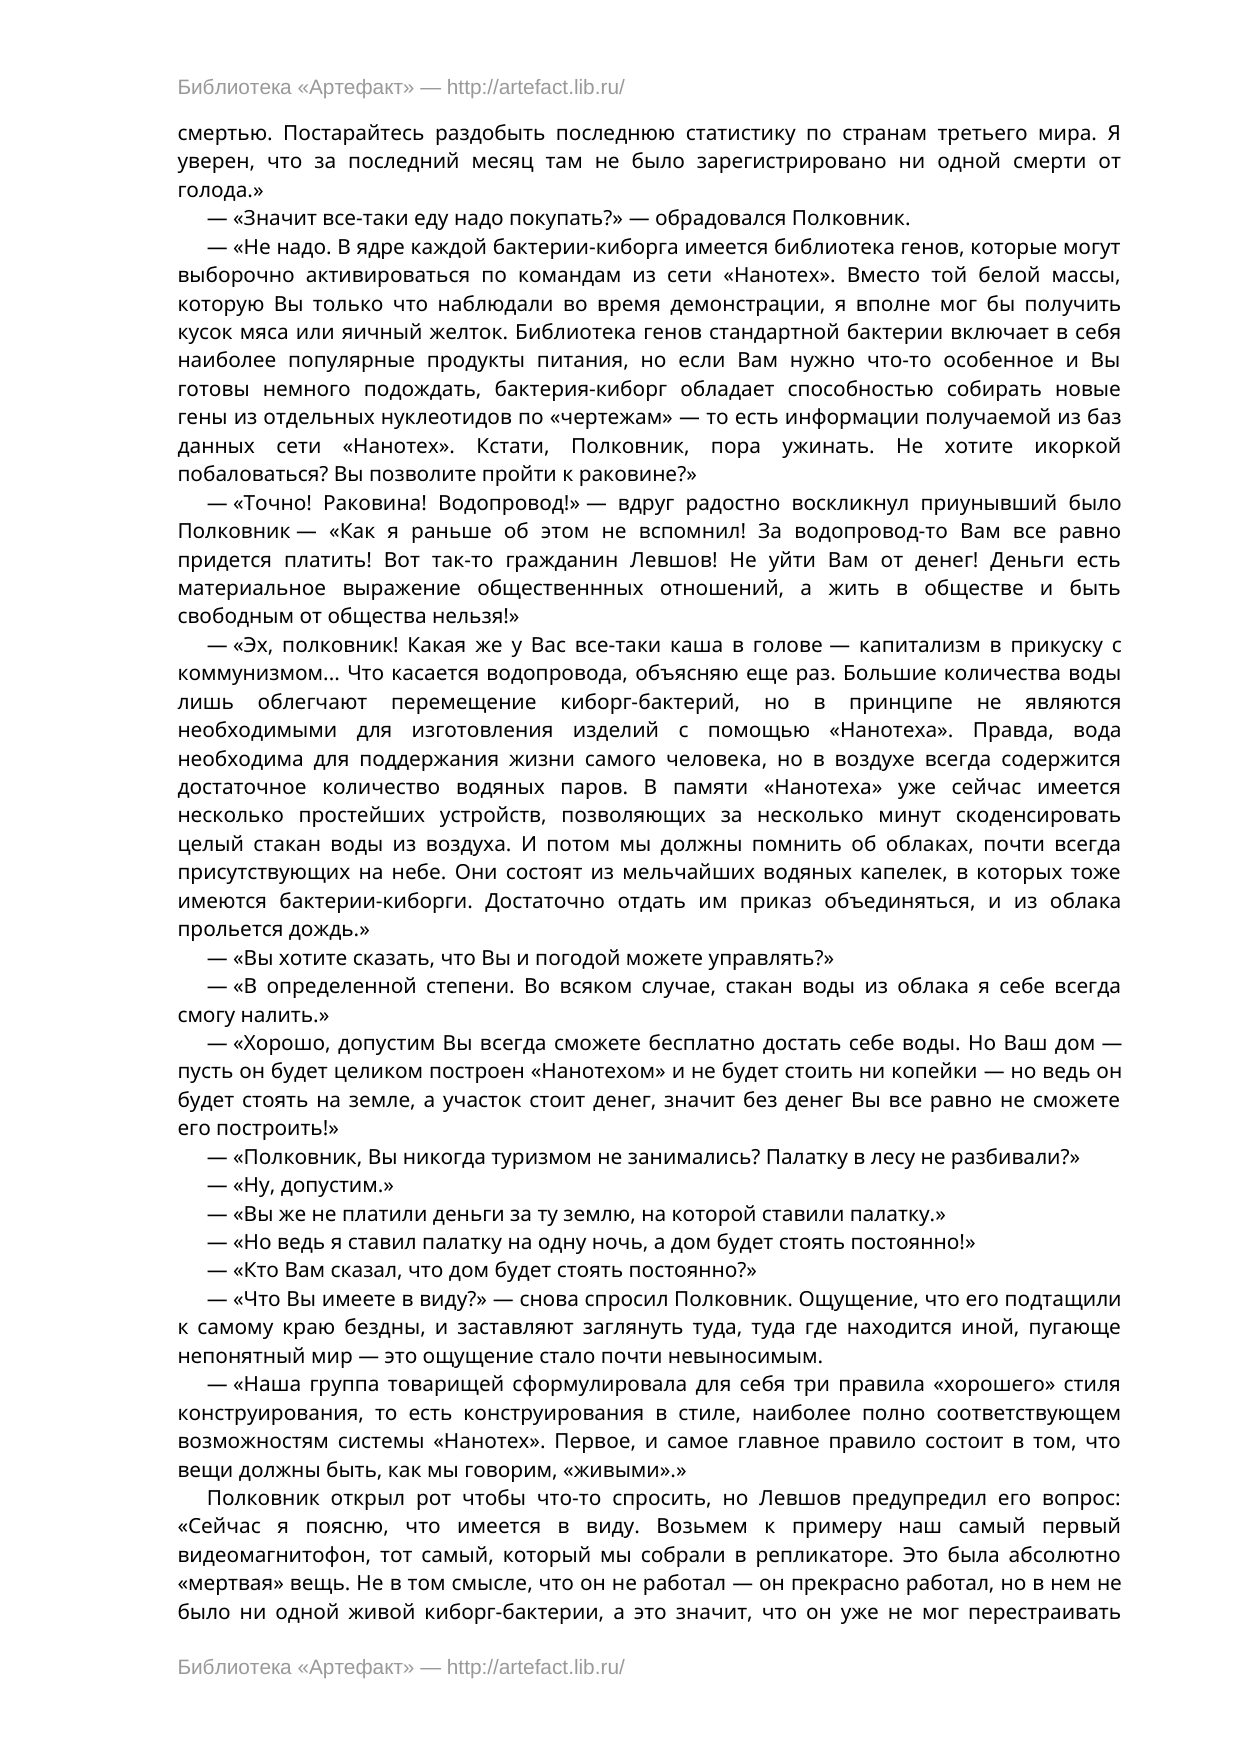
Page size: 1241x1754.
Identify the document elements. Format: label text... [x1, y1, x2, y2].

text — «Значит все-таки еду надо покупать?» — обрадовался Полковник. [177, 203, 1122, 232]
text — «Вы хотите сказать, что Вы и погодой можете управлять?» [177, 943, 1122, 971]
text — «Эх, полковник! Какая же у Вас все-таки каша в голове — капитализм в прикуску с коммунизмом... Что касается водопровода, объясняю еще раз. Большие количества воды лишь облегчают перемещение киборг-бактерий, но в принципе не являются необходимыми для изготовления изделий с помощью «Нанотеха». Правда, вода необходима для поддержания жизни самого человека, но в воздухе всегда содержится достаточное количество водяных паров. В памяти «Нанотеха» уже сейчас имеется несколько простейших устройств, позволяющих за несколько минут скоденсировать целый стакан воды из воздуха. И потом мы должны помнить об облаках, почти всегда присутствующих на небе. Они состоят из мельчайших водяных капелек, в которых тоже имеются бактерии-киборги. Достаточно отдать им приказ объединяться, и из облака прольется дождь.» [177, 630, 1122, 943]
text — «Что Вы имеете в виду?» — снова спросил Полковник. Ощущение, что его подтащили к самому краю бездны, и заставляют заглянуть туда, туда где находится иной, пугающе непонятный мир — это ощущение стало почти невыносимым. [177, 1284, 1122, 1369]
text — «Но ведь я ставил палатку на одну ночь, а дом будет стоять постоянно!» [177, 1227, 1122, 1256]
text — «Хорошо, допустим Вы всегда сможете бесплатно достать себе воды. Но Ваш дом — пусть он будет целиком построен «Нанотехом» и не будет стоить ни копейки — но ведь он будет стоять на земле, а участок стоит денег, значит без денег Вы все равно не сможете его построить!» [177, 1028, 1122, 1142]
text — «Полковник, Вы никогда туризмом не занимались? Палатку в лесу не разбивали?» [177, 1142, 1122, 1170]
text — «Не надо. В ядре каждой бактерии-киборга имеется библиотека генов, которые могут выборочно активироваться по командам из сети «Нанотех». Вместо той белой массы, которую Вы только что наблюдали во время демонстрации, я вполне мог бы получить кусок мяса или яичный желток. Библиотека генов стандартной бактерии включает в себя наиболее популярные продукты питания, но если Вам нужно что-то особенное и Вы готовы немного подождать, бактерия-киборг обладает способностью собирать новые гены из отдельных нуклеотидов по «чертежам» — то есть информации получаемой из баз данных сети «Нанотех». Кстати, Полковник, пора ужинать. Не хотите икоркой побаловаться? Вы позволите пройти к раковине?» [177, 232, 1122, 488]
text — «Ну, допустим.» [177, 1170, 1122, 1199]
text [177, 1483, 1122, 1625]
text — «Наша группа товарищей сформулировала для себя три правила «хорошего» стиля конструирования, то есть конструирования в стиле, наиболее полно соответствующем возможностям системы «Нанотех». Первое, и самое главное правило состоит в том, что вещи должны быть, как мы говорим, «живыми».» [177, 1369, 1122, 1483]
text — «Вы же не платили деньги за ту землю, на которой ставили палатку.» [177, 1199, 1122, 1227]
text — «В определенной степени. Во всяком случае, стакан воды из облака я себе всегда смогу налить.» [177, 971, 1122, 1028]
text — «Кто Вам сказал, что дом будет стоять постоянно?» [177, 1256, 1122, 1284]
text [177, 118, 1122, 203]
text — «Точно! Раковина! Водопровод!» — вдруг радостно воскликнул приунывший было Полковник — «Как я раньше об этом не вспомнил! За водопровод-то Вам все равно придется платить! Вот так-то гражданин Левшов! Не уйти Вам от денег! Деньги есть материальное выражение общественнных отношений, а жить в обществе и быть свободным от общества нельзя!» [177, 488, 1122, 630]
